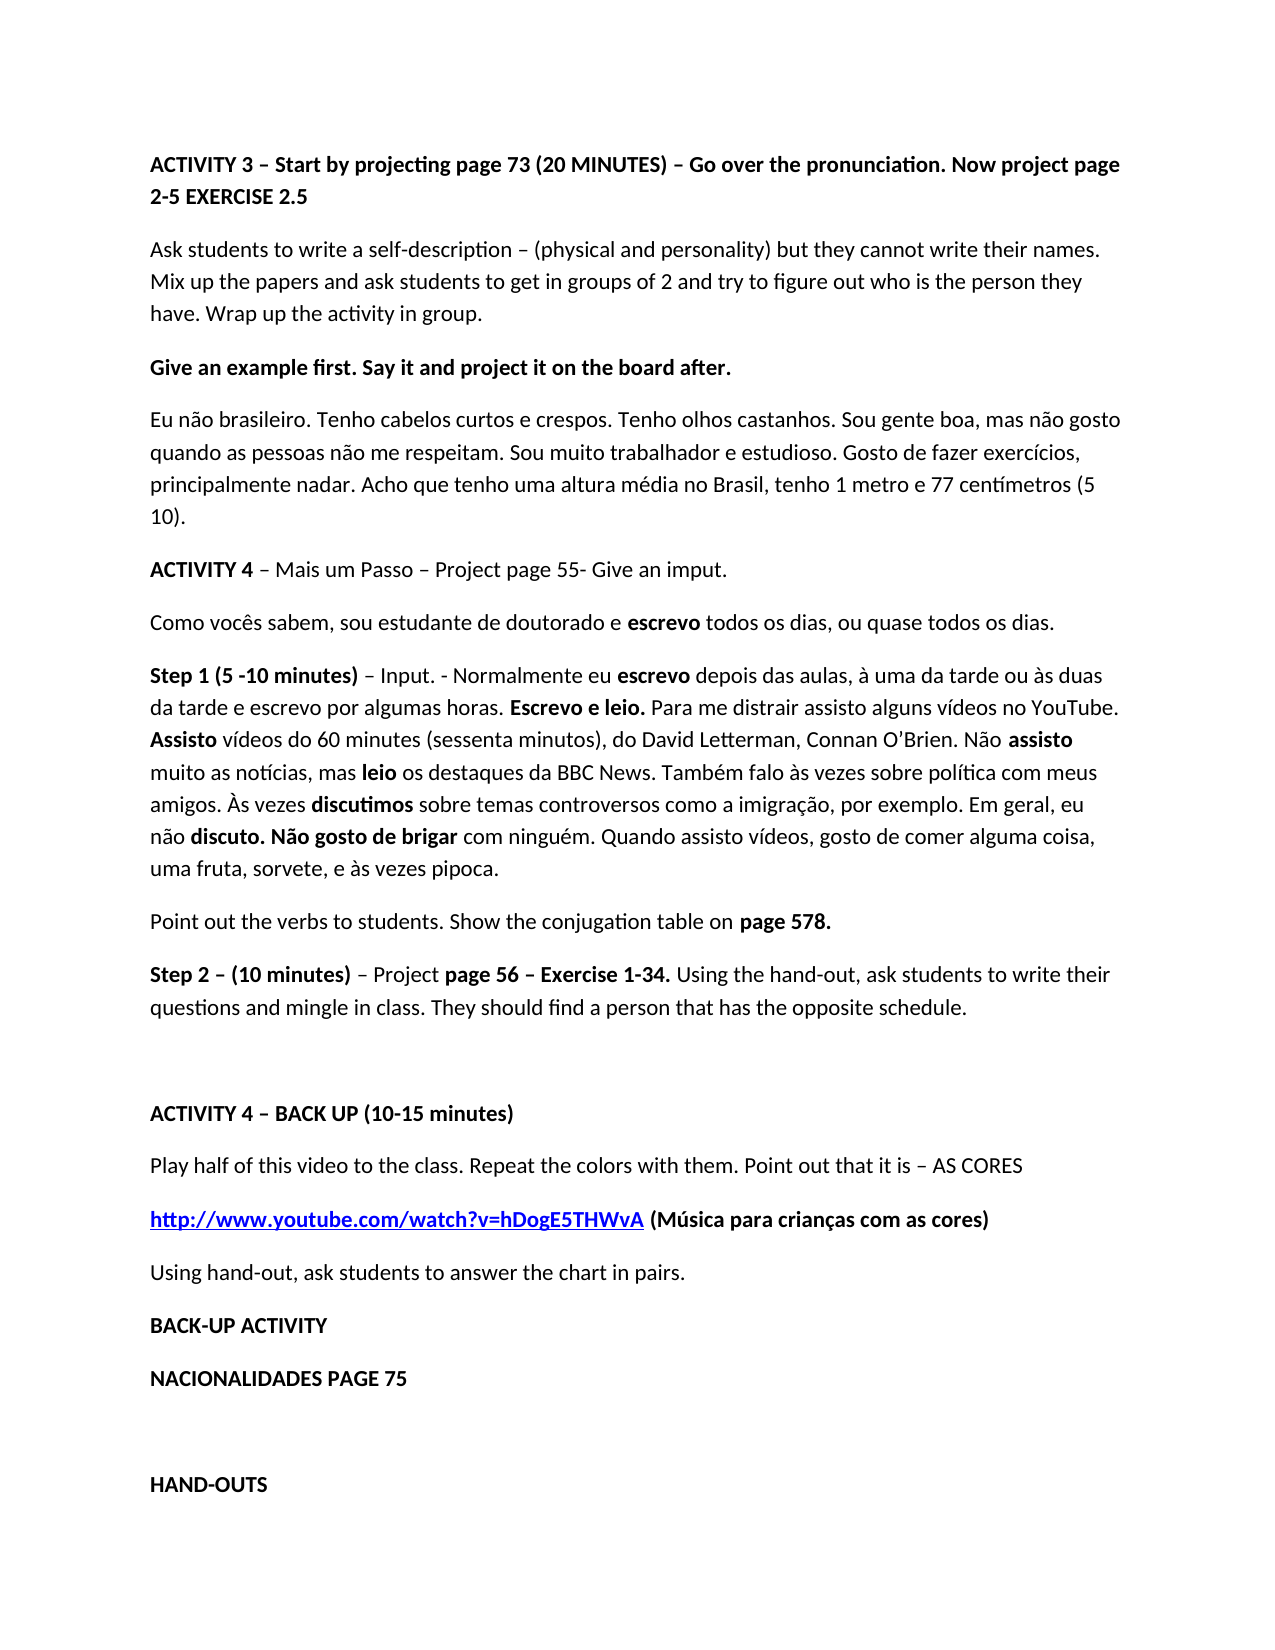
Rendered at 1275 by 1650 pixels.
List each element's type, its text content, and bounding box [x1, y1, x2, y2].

text BACK-UP ACTIVITY [150, 1311, 1125, 1339]
text Como vocês sabem, sou estudante de doutorado e escrevo todos os dias, ou quase todos os dias. [150, 608, 1125, 636]
text Step 2 – (10 minutes) – Project page 56 – Exercise 1-34. Using the hand-out, ask students to write their questions and mingle in class. They should find a person that has the opposite schedule. [150, 960, 1125, 1021]
text ACTIVITY 4 – BACK UP (10-15 minutes) [150, 1099, 1125, 1127]
text Step 1 (5 -10 minutes) – Input. - Normalmente eu escrevo depois das aulas, à uma da tarde ou às duas da tarde e escrevo por algumas horas. Escrevo e leio. Para me distrair assisto alguns vídeos no YouTube. Assisto vídeos do 60 minutes (sessenta minutos), do David Letterman, Connan O’Brien. Não assisto muito as notícias, mas leio os destaques da BBC News. Também falo às vezes sobre política com meus amigos. Às vezes discutimos sobre temas controversos como a imigração, por exemplo. Em geral, eu não discuto. Não gosto de brigar com ninguém. Quando assisto vídeos, gosto de comer alguma coisa, uma fruta, sorvete, e às vezes pipoca. [150, 661, 1125, 882]
text Ask students to write a self-description – (physical and personality) but they cannot write their names. Mix up the papers and ask students to get in groups of 2 and try to figure out who is the person they have. Wrap up the activity in group. [150, 235, 1125, 328]
text HAND-OUTS [150, 1470, 1125, 1498]
text Using hand-out, ask students to answer the chart in pairs. [150, 1258, 1125, 1286]
text ACTIVITY 3 – Start by projecting page 73 (20 MINUTES) – Go over the pronunciation. Now project page 2-5 EXERCISE 2.5 [150, 150, 1125, 210]
text Eu não brasileiro. Tenho cabelos curtos e crespos. Tenho olhos castanhos. Sou gente boa, mas não gosto quando as pessoas não me respeitam. Sou muito trabalhador e estudioso. Gosto de fazer exercícios, principalmente nadar. Acho que tenho uma altura média no Brasil, tenho 1 metro e 77 centímetros (5 10). [150, 406, 1125, 530]
text ACTIVITY 4 – Mais um Passo – Project page 55- Give an imput. [150, 555, 1125, 583]
text NACIONALIDADES PAGE 75 [150, 1364, 1125, 1392]
text http://www.youtube.com/watch?v=hDogE5THWvA (Música para crianças com as cores) [150, 1205, 1125, 1233]
text Give an example first. Say it and project it on the board after. [150, 353, 1125, 381]
text Point out the verbs to students. Show the conjugation table on page 578. [150, 907, 1125, 935]
text Play half of this video to the class. Repeat the colors with them. Point out that it is – AS CORES [150, 1152, 1125, 1180]
